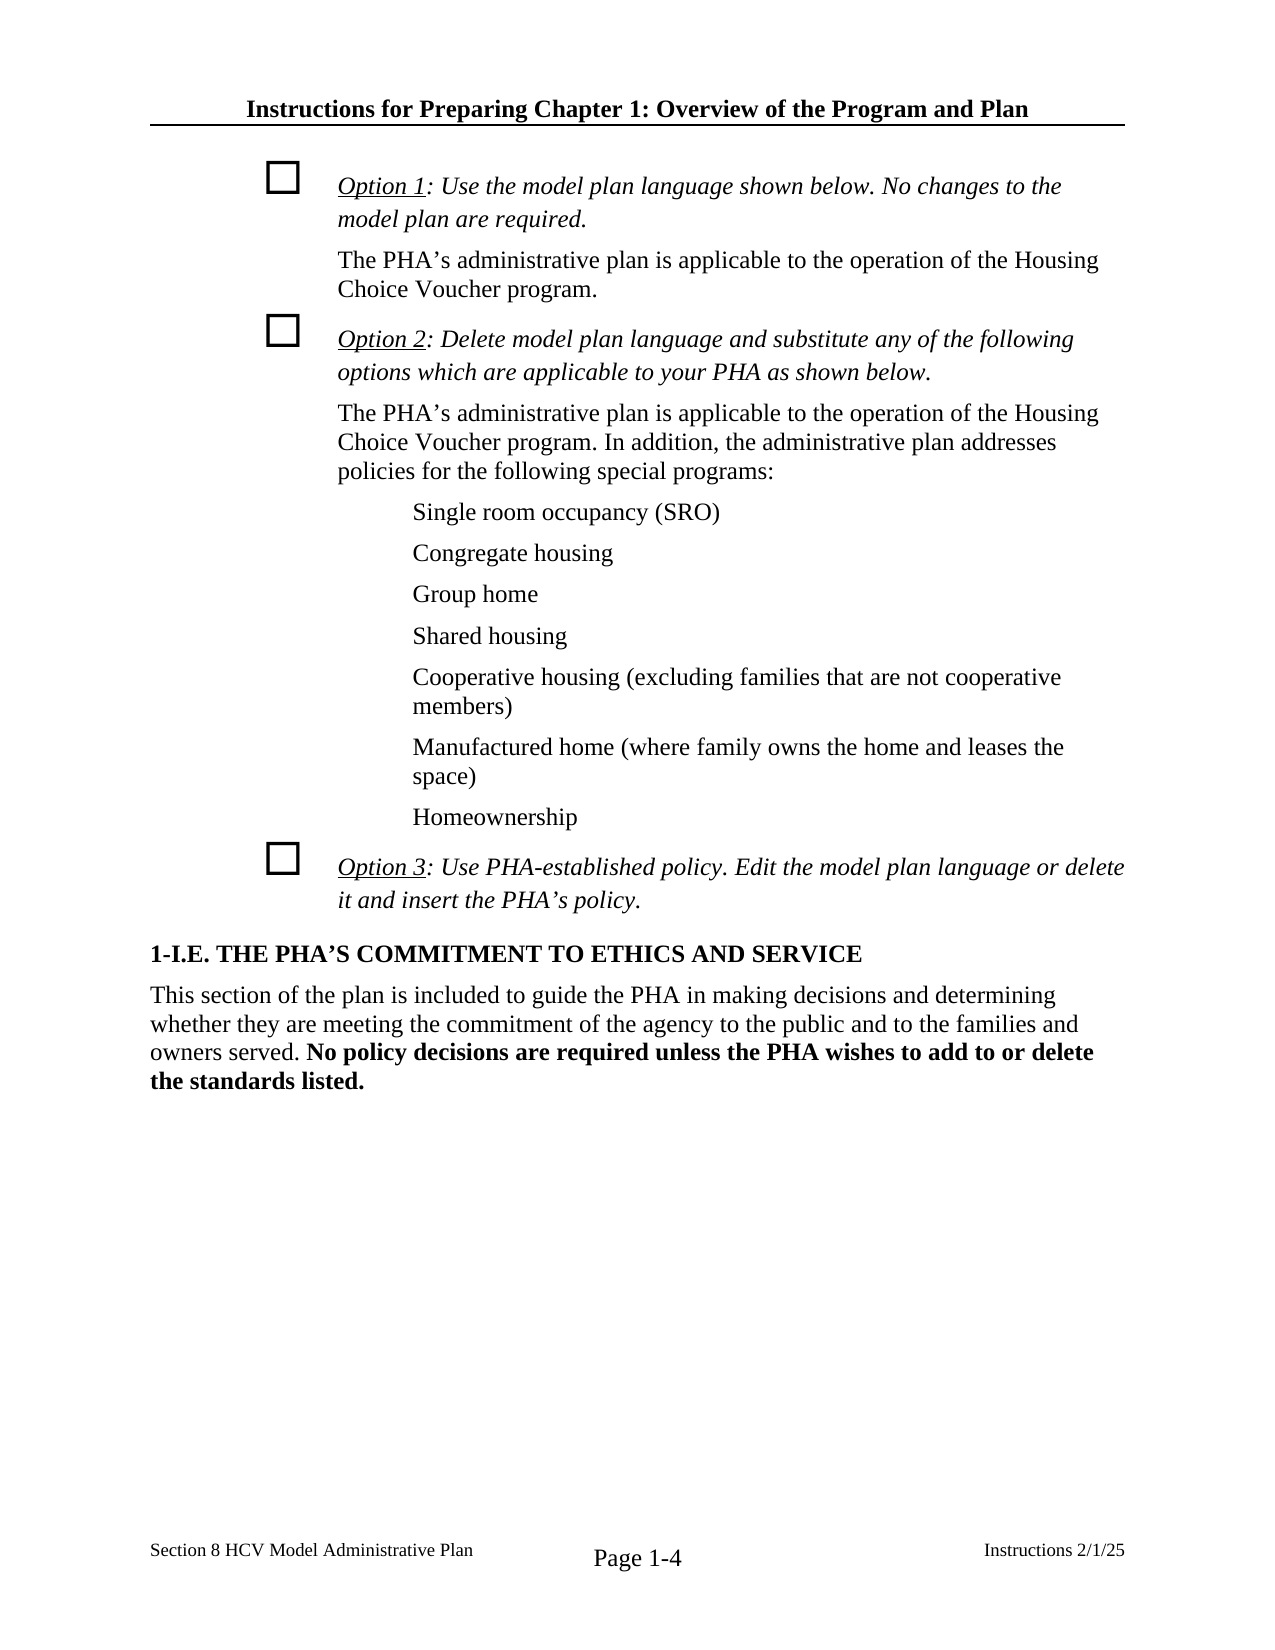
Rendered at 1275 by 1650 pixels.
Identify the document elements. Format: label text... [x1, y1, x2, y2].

text Homeownership [412, 802, 1125, 831]
list Option 2: Delete model plan language and substitute any of the following options which are applicable to your PHA as shown below. [262, 315, 1125, 386]
text Option 3: Use PHA-established policy. Edit the model plan language or delete it and insert the PHA’s policy. [262, 843, 1125, 914]
text Option 1: Use the model plan language shown below. No changes to the model plan are required. [262, 162, 1125, 233]
text The PHA’s administrative plan is applicable to the operation of the Housing Choice Voucher program. [337, 245, 1125, 303]
text Cooperative housing (excluding families that are not cooperative members) [412, 662, 1125, 719]
text The PHA’s administrative plan is applicable to the operation of the Housing Choice Voucher program. In addition, the administrative plan addresses policies for the following special programs: [337, 398, 1125, 484]
text Manufactured home (where family owns the home and leases the space) [412, 732, 1125, 789]
text This section of the plan is included to guide the PHA in making decisions and determining whether they are meeting the commitment of the agency to the public and to the families and owners served. No policy decisions are required unless the PHA wishes to add to or delete the standards listed. [150, 980, 1125, 1095]
text Group home [412, 579, 1125, 608]
text Single room occupancy (SRO) [412, 497, 1125, 526]
text Shared housing [412, 621, 1125, 649]
text Congregate housing [412, 538, 1125, 567]
text 1-I.E. THE PHA’S COMMITMENT TO ETHICS AND SERVICE [150, 939, 1125, 967]
